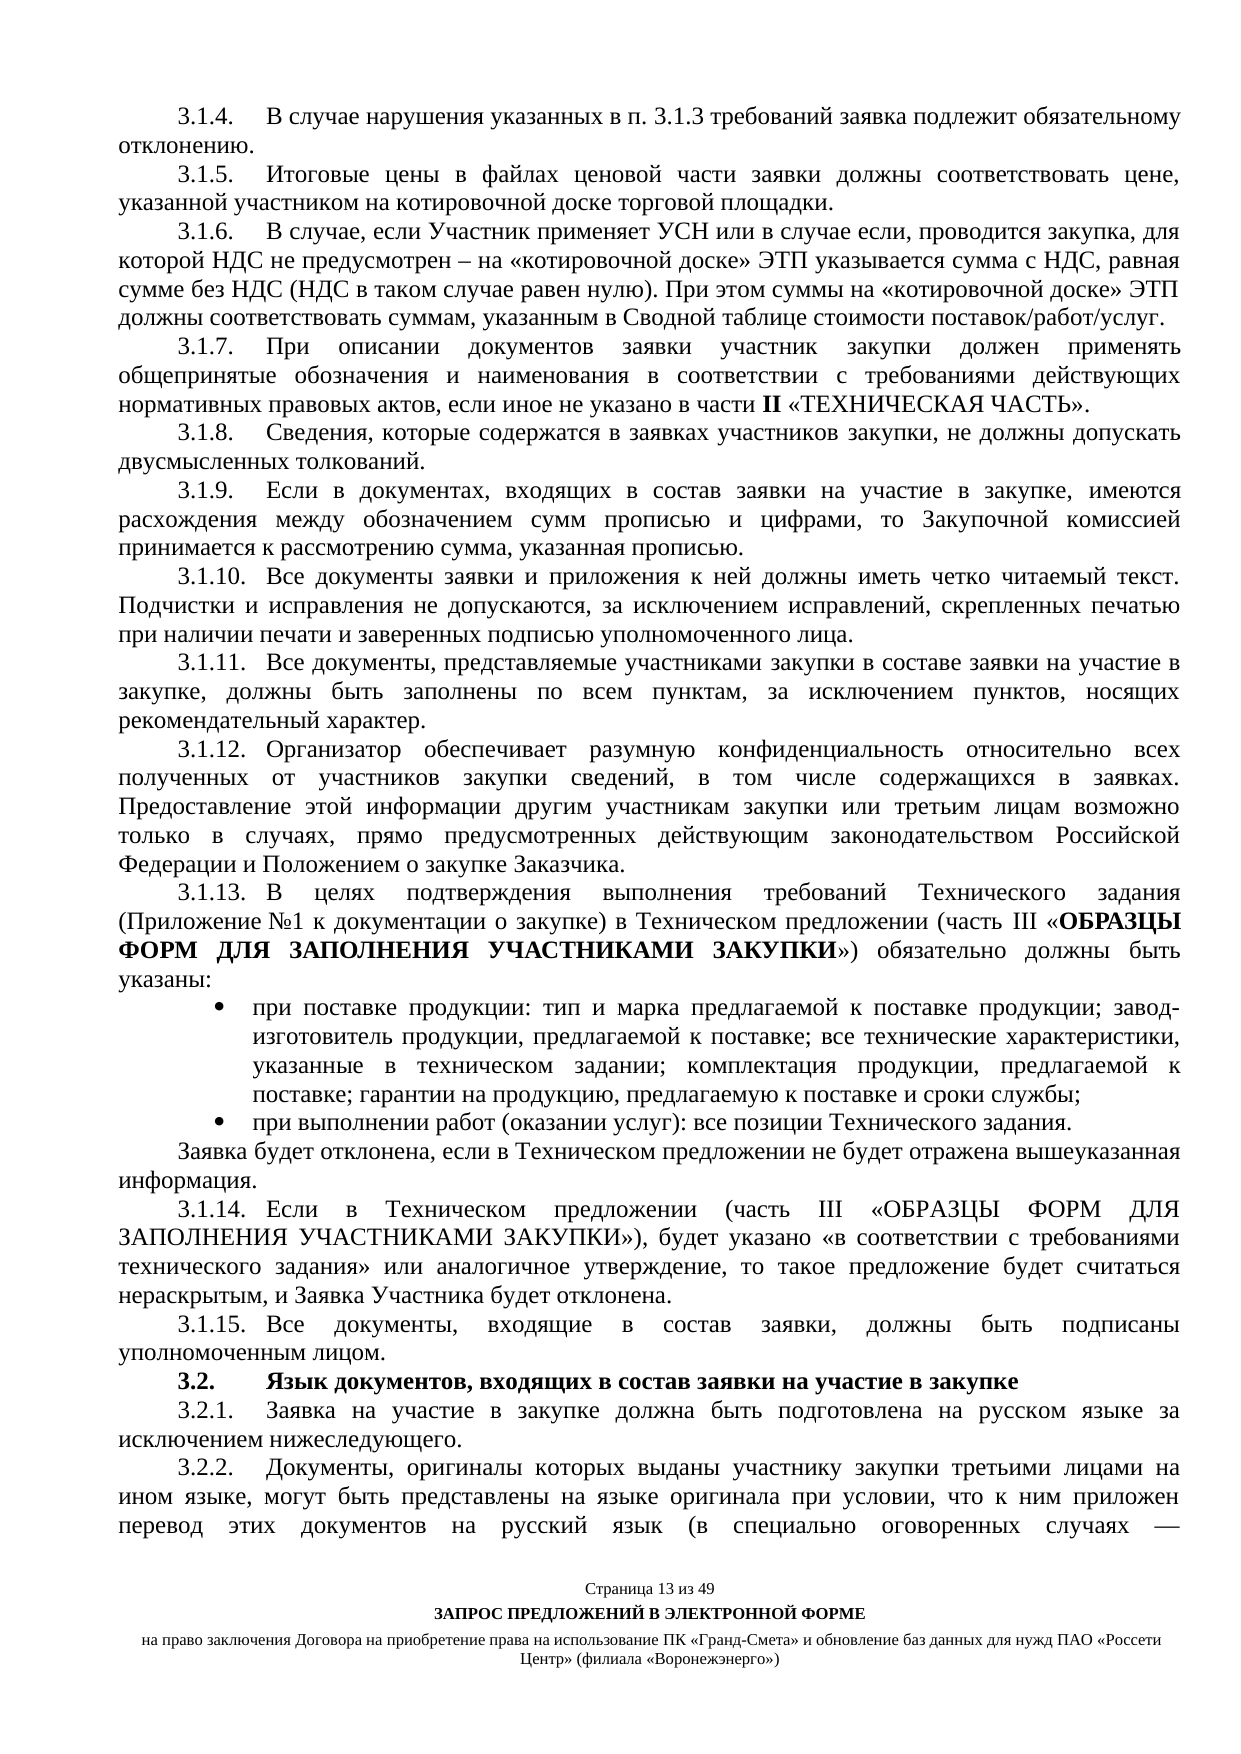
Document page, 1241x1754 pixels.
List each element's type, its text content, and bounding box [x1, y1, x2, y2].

subtitle Язык документов, входящих в состав заявки на участие в закупке [118, 1366, 1181, 1395]
subtitle При описании документов заявки участник закупки должен применять общепринятые обозначения и наименования в соответствии с требованиями действующих нормативных правовых актов, если иное не указано в части II «ТЕХНИЧЕСКАЯ ЧАСТЬ». [118, 331, 1181, 417]
subtitle В случае, если Участник применяет УСН или в случае если, проводится закупка, для которой НДС не предусмотрен – на «котировочной доске» ЭТП указывается сумма с НДС, равная сумме без НДС (НДС в таком случае равен нулю). При этом суммы на «котировочной доске» ЭТП должны соответствовать суммам, указанным в Сводной таблице стоимости поставок/работ/услуг. [118, 216, 1181, 331]
subtitle Если в документах, входящих в состав заявки на участие в закупке, имеются расхождения между обозначением сумм прописью и цифрами, то Закупочной комиссией принимается к рассмотрению сумма, указанная прописью. [118, 475, 1181, 561]
subtitle при поставке продукции: тип и марка предлагаемой к поставке продукции; завод-изготовитель продукции, предлагаемой к поставке; все технические характеристики, указанные в техническом задании; комплектация продукции, предлагаемой к поставке; гарантии на продукцию, предлагаемую к поставке и сроки службы; [215, 992, 1181, 1107]
subtitle Заявка будет отклонена, если в Техническом предложении не будет отражена вышеуказанная информация. [118, 1136, 1181, 1194]
subtitle Если в Техническом предложении (часть III «ОБРАЗЦЫ ФОРМ ДЛЯ ЗАПОЛНЕНИЯ УЧАСТНИКАМИ ЗАКУПКИ»), будет указано «в соответствии с требованиями технического задания» или аналогичное утверждение, то такое предложение будет считаться нераскрытым, и Заявка Участника будет отклонена. [118, 1194, 1181, 1309]
subtitle Все документы, входящие в состав заявки, должны быть подписаны уполномоченным лицом. [118, 1309, 1181, 1366]
subtitle Все документы, представляемые участниками закупки в составе заявки на участие в закупке, должны быть заполнены по всем пунктам, за исключением пунктов, носящих рекомендательный характер. [118, 647, 1181, 734]
subtitle В целях подтверждения выполнения требований Технического задания (Приложение №1 к документации о закупке) в Техническом предложении (часть III «ОБРАЗЦЫ ФОРМ ДЛЯ ЗАПОЛНЕНИЯ УЧАСТНИКАМИ ЗАКУПКИ») обязательно должны быть указаны: [118, 877, 1181, 992]
subtitle Все документы заявки и приложения к ней должны иметь четко читаемый текст. Подчистки и исправления не допускаются, за исключением исправлений, скрепленных печатью при наличии печати и заверенных подписью уполномоченного лица. [118, 561, 1181, 647]
subtitle Сведения, которые содержатся в заявках участников закупки, не должны допускать двусмысленных толкований. [118, 417, 1181, 475]
subtitle Заявка на участие в закупке должна быть подготовлена на русском языке за исключением нижеследующего. [118, 1395, 1181, 1452]
subtitle Итоговые цены в файлах ценовой части заявки должны соответствовать цене, указанной участником на котировочной доске торговой площадки. [118, 159, 1181, 216]
subtitle при выполнении работ (оказании услуг): все позиции Технического задания. [215, 1107, 1181, 1136]
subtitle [118, 1452, 1181, 1539]
subtitle Организатор обеспечивает разумную конфиденциальность относительно всех полученных от участников закупки сведений, в том числе содержащихся в заявках. Предоставление этой информации другим участникам закупки или третьим лицам возможно только в случаях, прямо предусмотренных действующим законодательством Российской Федерации и Положением о закупке Заказчика. [118, 734, 1181, 877]
subtitle В случае нарушения указанных в п. 3.1.3 требований заявка подлежит обязательному отклонению. [118, 101, 1181, 159]
